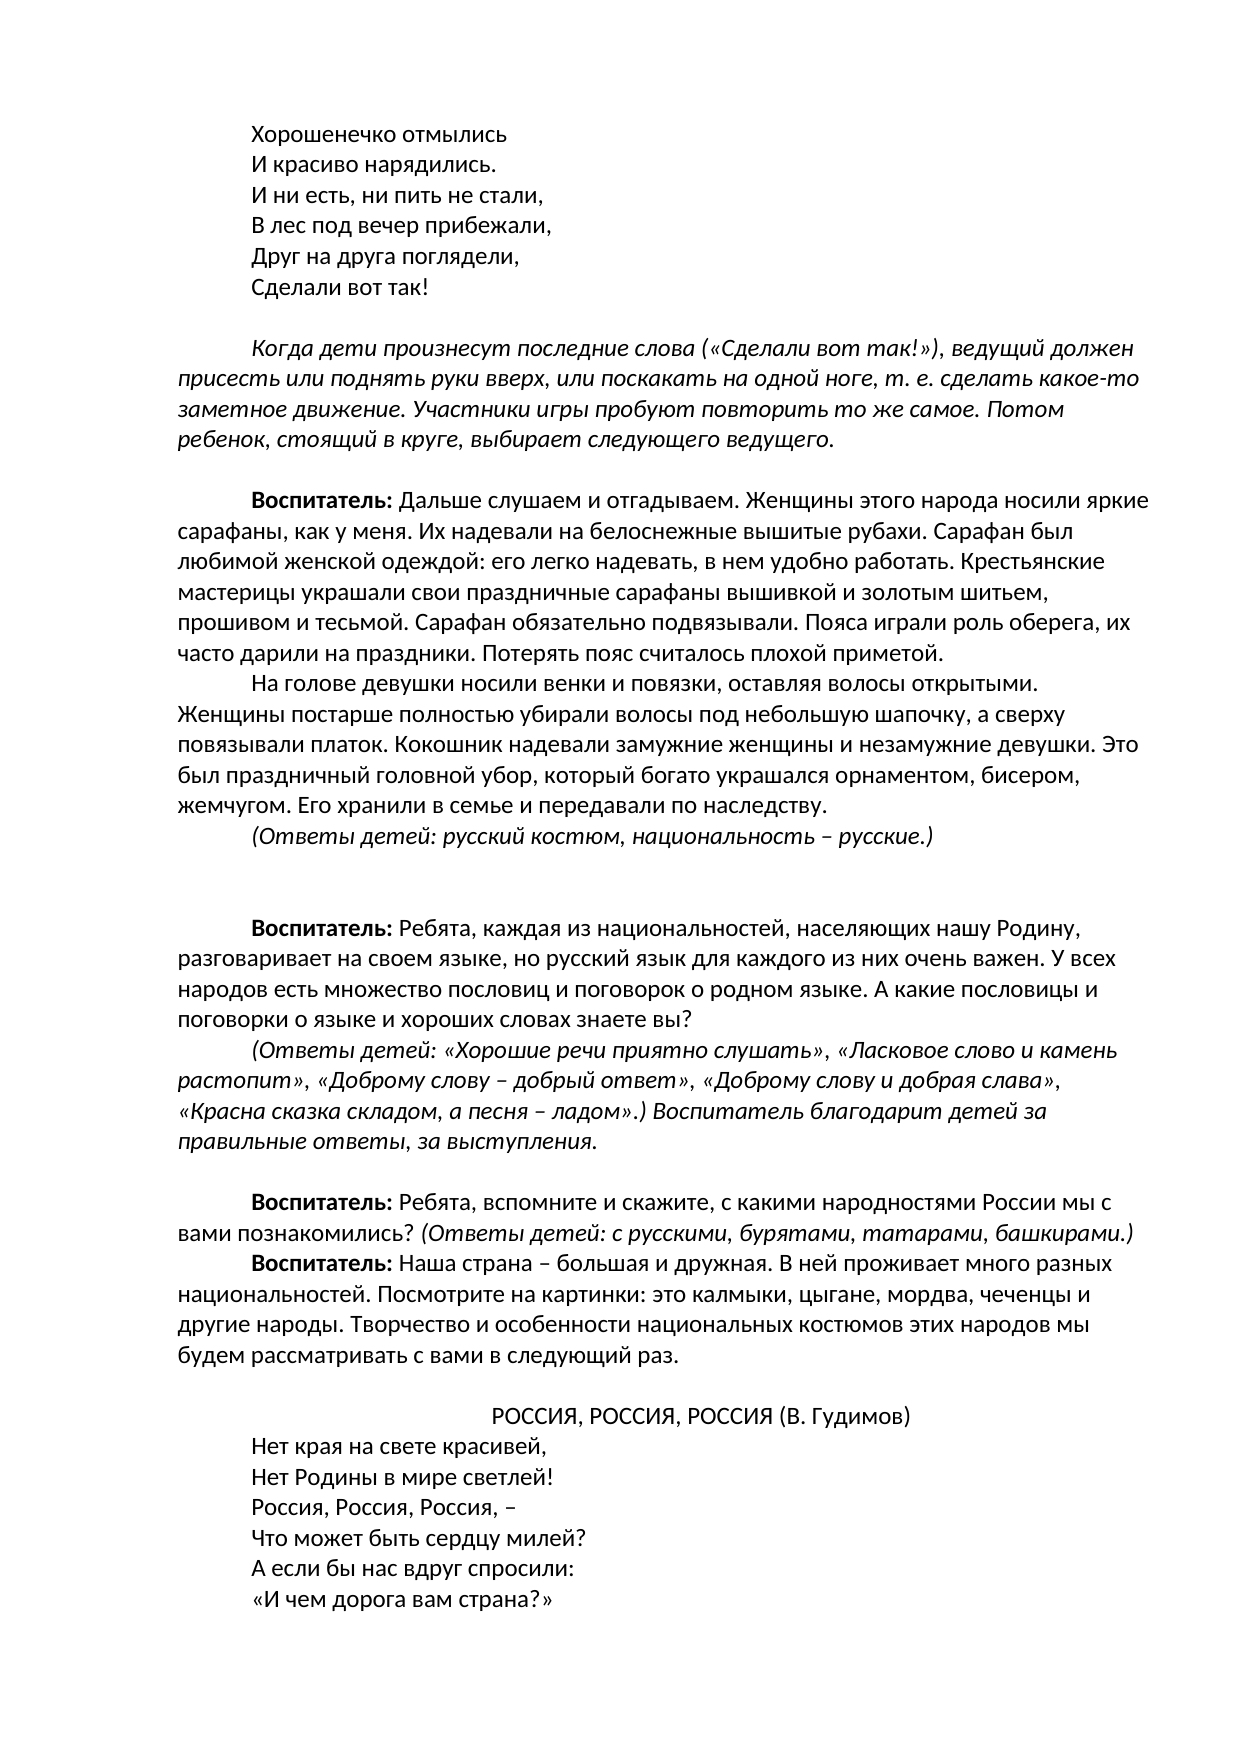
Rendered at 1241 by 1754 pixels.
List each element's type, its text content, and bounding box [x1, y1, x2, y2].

text Нет края на свете красивей, [177, 1431, 1152, 1461]
text Друг на друга поглядели, [177, 240, 1152, 271]
text РОССИЯ, РОССИЯ, РОССИЯ (В. Гудимов) [177, 1400, 1152, 1431]
text Хорошенечко отмылись [177, 118, 1152, 149]
text Россия, Россия, Россия, – [177, 1492, 1152, 1522]
text (Ответы детей: русский костюм, национальность – русские.) [177, 820, 1152, 851]
text А если бы нас вдруг спросили: [177, 1553, 1152, 1583]
text Воспитатель: Ребята, вспомните и скажите, с какими народностями России мы с вами познакомились? (Ответы детей: с русскими, бурятами, татарами, башкирами.) [177, 1186, 1152, 1247]
text Что может быть сердцу милей? [177, 1522, 1152, 1553]
text «И чем дорога вам страна?» [177, 1583, 1152, 1614]
text И ни есть, ни пить не стали, [177, 179, 1152, 210]
text Нет Родины в мире светлей! [177, 1461, 1152, 1492]
text (Ответы детей: «Хорошие речи приятно слушать», «Ласковое слово и камень растопит», «Доброму слову – добрый ответ», «Доброму слову и добрая слава», «Красна сказка складом, а песня – ладом».) Воспитатель благодарит детей за правильные ответы, за выступления. [177, 1034, 1152, 1156]
text Воспитатель: Наша страна – большая и дружная. В ней проживает много разных национальностей. Посмотрите на картинки: это калмыки, цыгане, мордва, чеченцы и другие народы. Творчество и особенности национальных костюмов этих народов мы будем рассматривать с вами в следующий раз. [177, 1247, 1152, 1369]
text Воспитатель: Дальше слушаем и отгадываем. Женщины этого народа носили яркие сарафаны, как у меня. Их надевали на белоснежные вышитые рубахи. Сарафан был любимой женской одеждой: его легко надевать, в нем удобно работать. Крестьянские мастерицы украшали свои праздничные сарафаны вышивкой и золотым шитьем, прошивом и тесьмой. Сарафан обязательно подвязывали. Пояса играли роль оберега, их часто дарили на праздники. Потерять пояс считалось плохой приметой. [177, 484, 1152, 667]
text И красиво нарядились. [177, 149, 1152, 179]
text Сделали вот так! [177, 271, 1152, 301]
text На голове девушки носили венки и повязки, оставляя волосы открытыми. Женщины постарше полностью убирали волосы под небольшую шапочку, а сверху повязывали платок. Кокошник надевали замужние женщины и незамужние девушки. Это был праздничный головной убор, который богато украшался орнаментом, бисером, жемчугом. Его хранили в семье и передавали по наследству. [177, 667, 1152, 820]
text Воспитатель: Ребята, каждая из национальностей, населяющих нашу Родину, разговаривает на своем языке, но русский язык для каждого из них очень важен. У всех народов есть множество пословиц и поговорок о родном языке. А какие пословицы и поговорки о языке и хороших словах знаете вы? [177, 912, 1152, 1034]
text В лес под вечер прибежали, [177, 210, 1152, 240]
text Когда дети произнесут последние слова («Сделали вот так!»), ведущий должен присесть или поднять руки вверх, или поскакать на одной ноге, т. е. сделать какое-то заметное движение. Участники игры пробуют повторить то же самое. Потом ребенок, стоящий в круге, выбирает следующего ведущего. [177, 332, 1152, 454]
